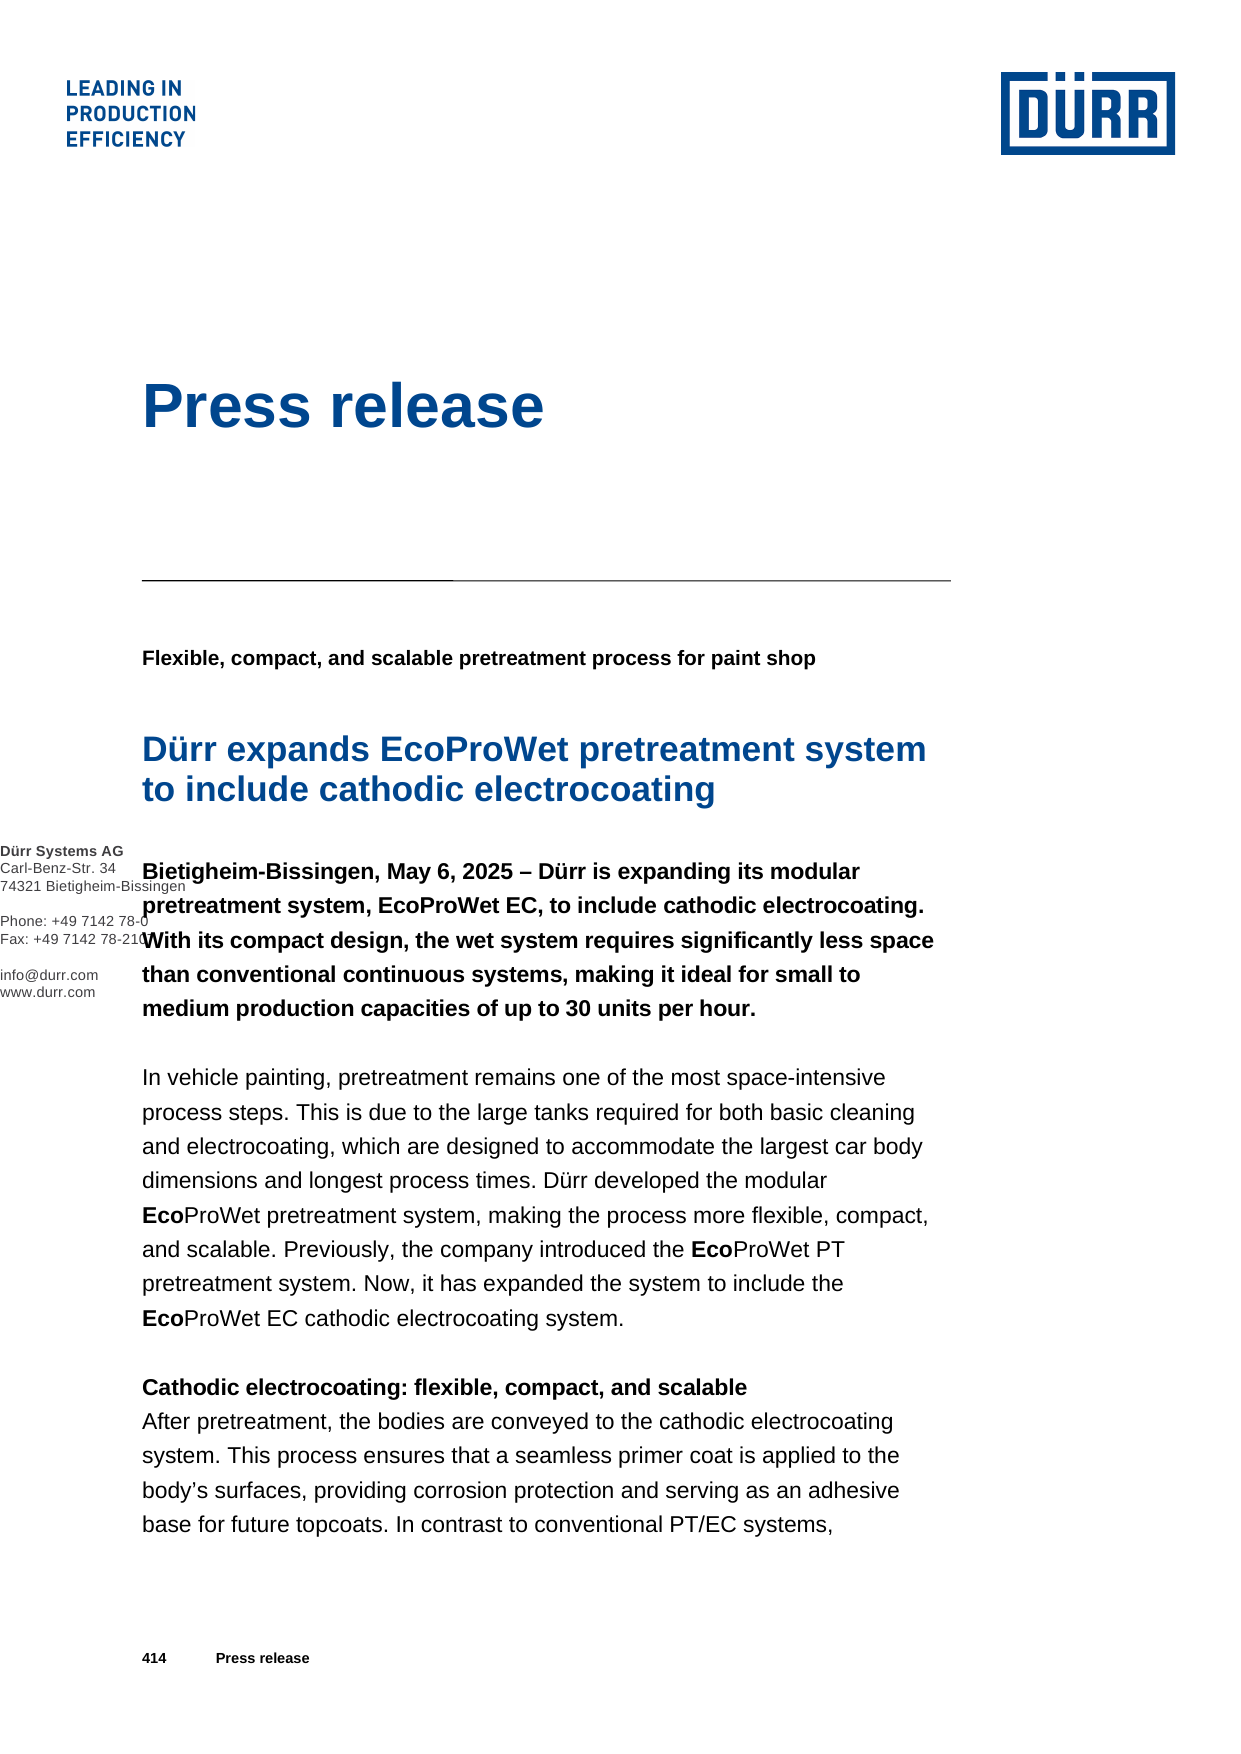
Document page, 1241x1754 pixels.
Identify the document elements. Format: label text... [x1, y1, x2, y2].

text Cathodic electrocoating: flexible, compact, and scalable [142, 1366, 951, 1400]
text Flexible, compact, and scalable pretreatment process for paint shop [142, 628, 951, 669]
picture [67, 80, 196, 147]
text In vehicle painting, pretreatment remains one of the most space-intensive process steps. This is due to the large tanks required for both basic cleaning and electrocoating, which are designed to accommodate the largest car body dimensions and longest process times. Dürr developed the modular EcoProWet pretreatment system, making the process more flexible, compact, and scalable. Previously, the company introduced the EcoProWet PT pretreatment system. Now, it has expanded the system to include the EcoProWet EC cathodic electrocoating system. [142, 1056, 951, 1331]
text Press release [142, 366, 951, 441]
picture [1001, 72, 1175, 155]
text Bietigheim-Bissingen, May 6, 2025 – Dürr is expanding its modular pretreatment system, EcoProWet EC, to include cathodic electrocoating. With its compact design, the wet system requires significantly less space than conventional continuous systems, making it ideal for small to medium production capacities of up to 30 units per hour. [142, 850, 951, 1022]
text Dürr expands EcoProWet pretreatment system to include cathodic electrocoating [142, 728, 951, 809]
